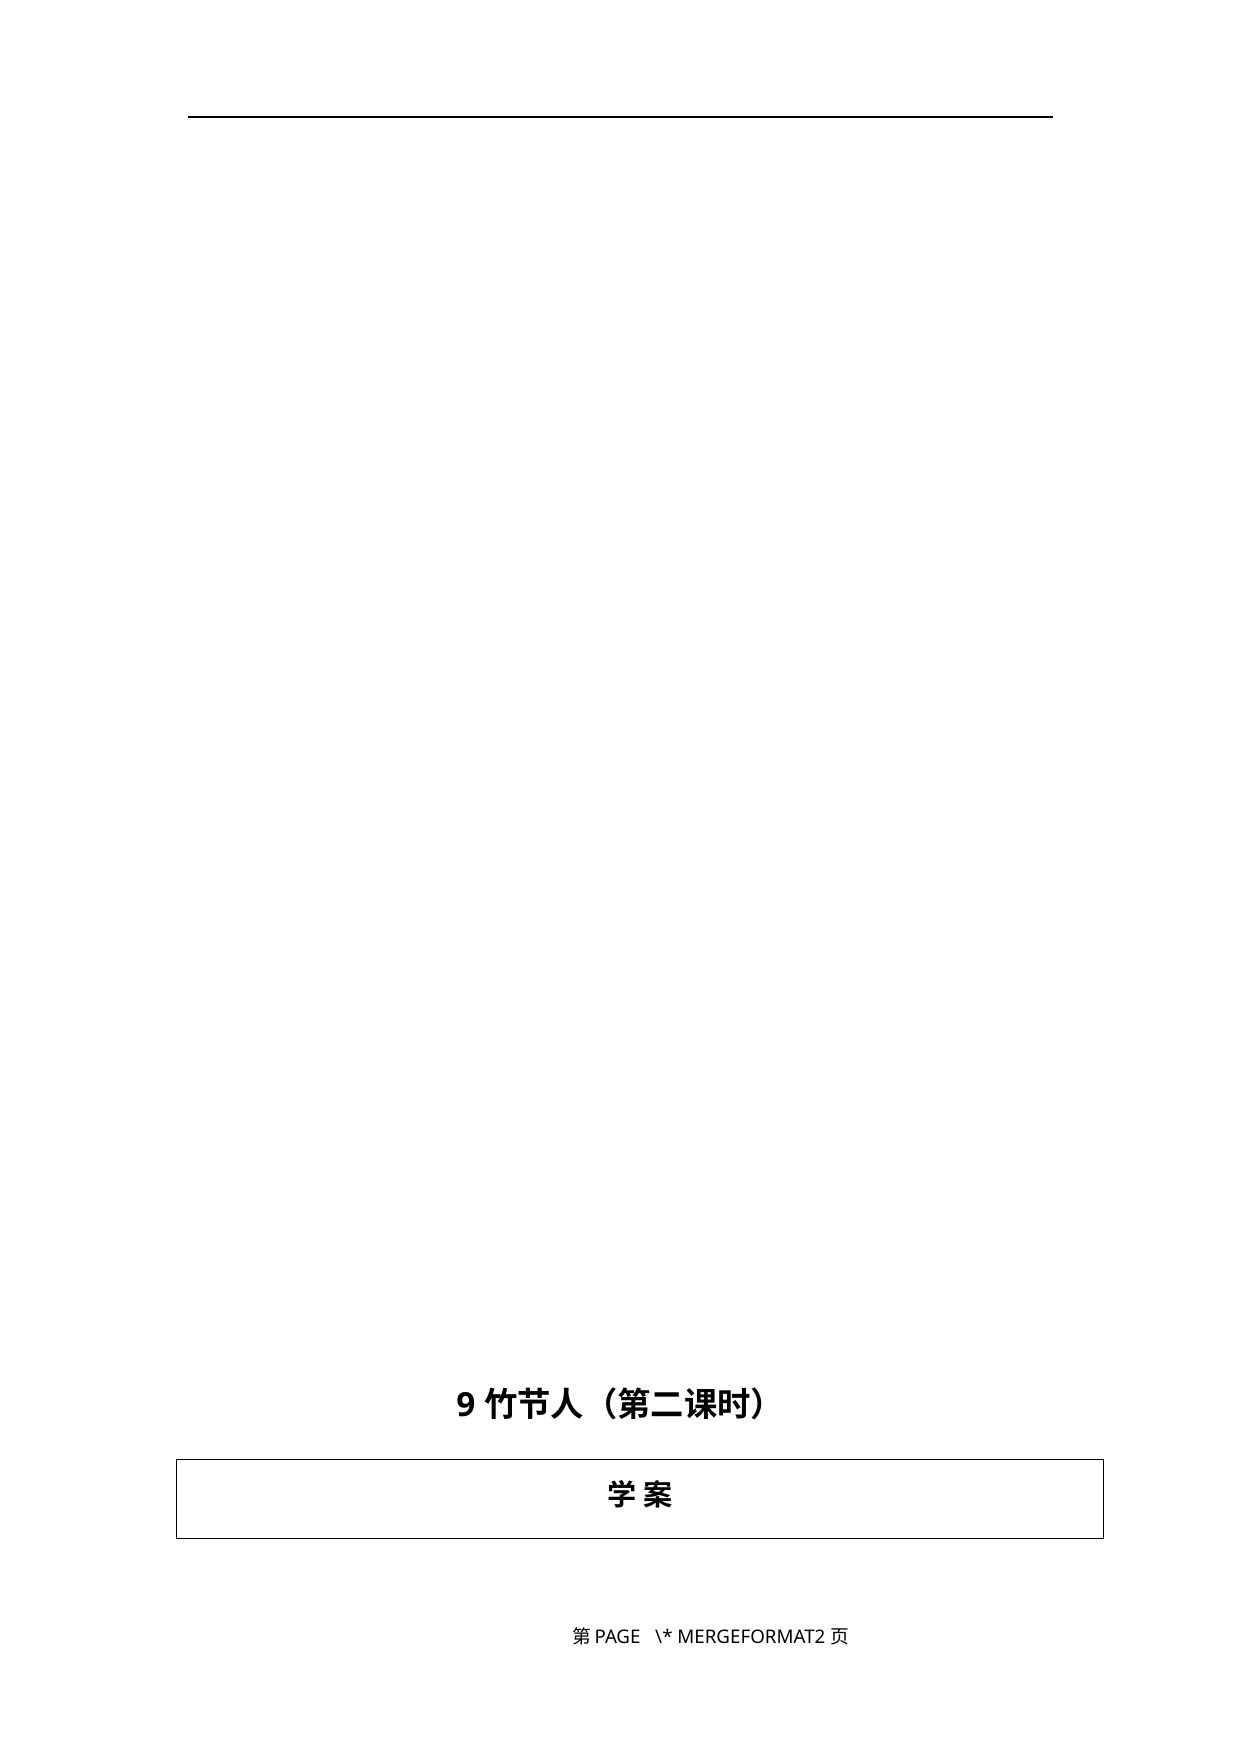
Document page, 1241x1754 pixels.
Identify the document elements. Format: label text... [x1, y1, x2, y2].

table_header 学 案 [177, 1460, 1103, 1538]
text 9 竹节人（第二课时） [187, 1370, 1053, 1435]
